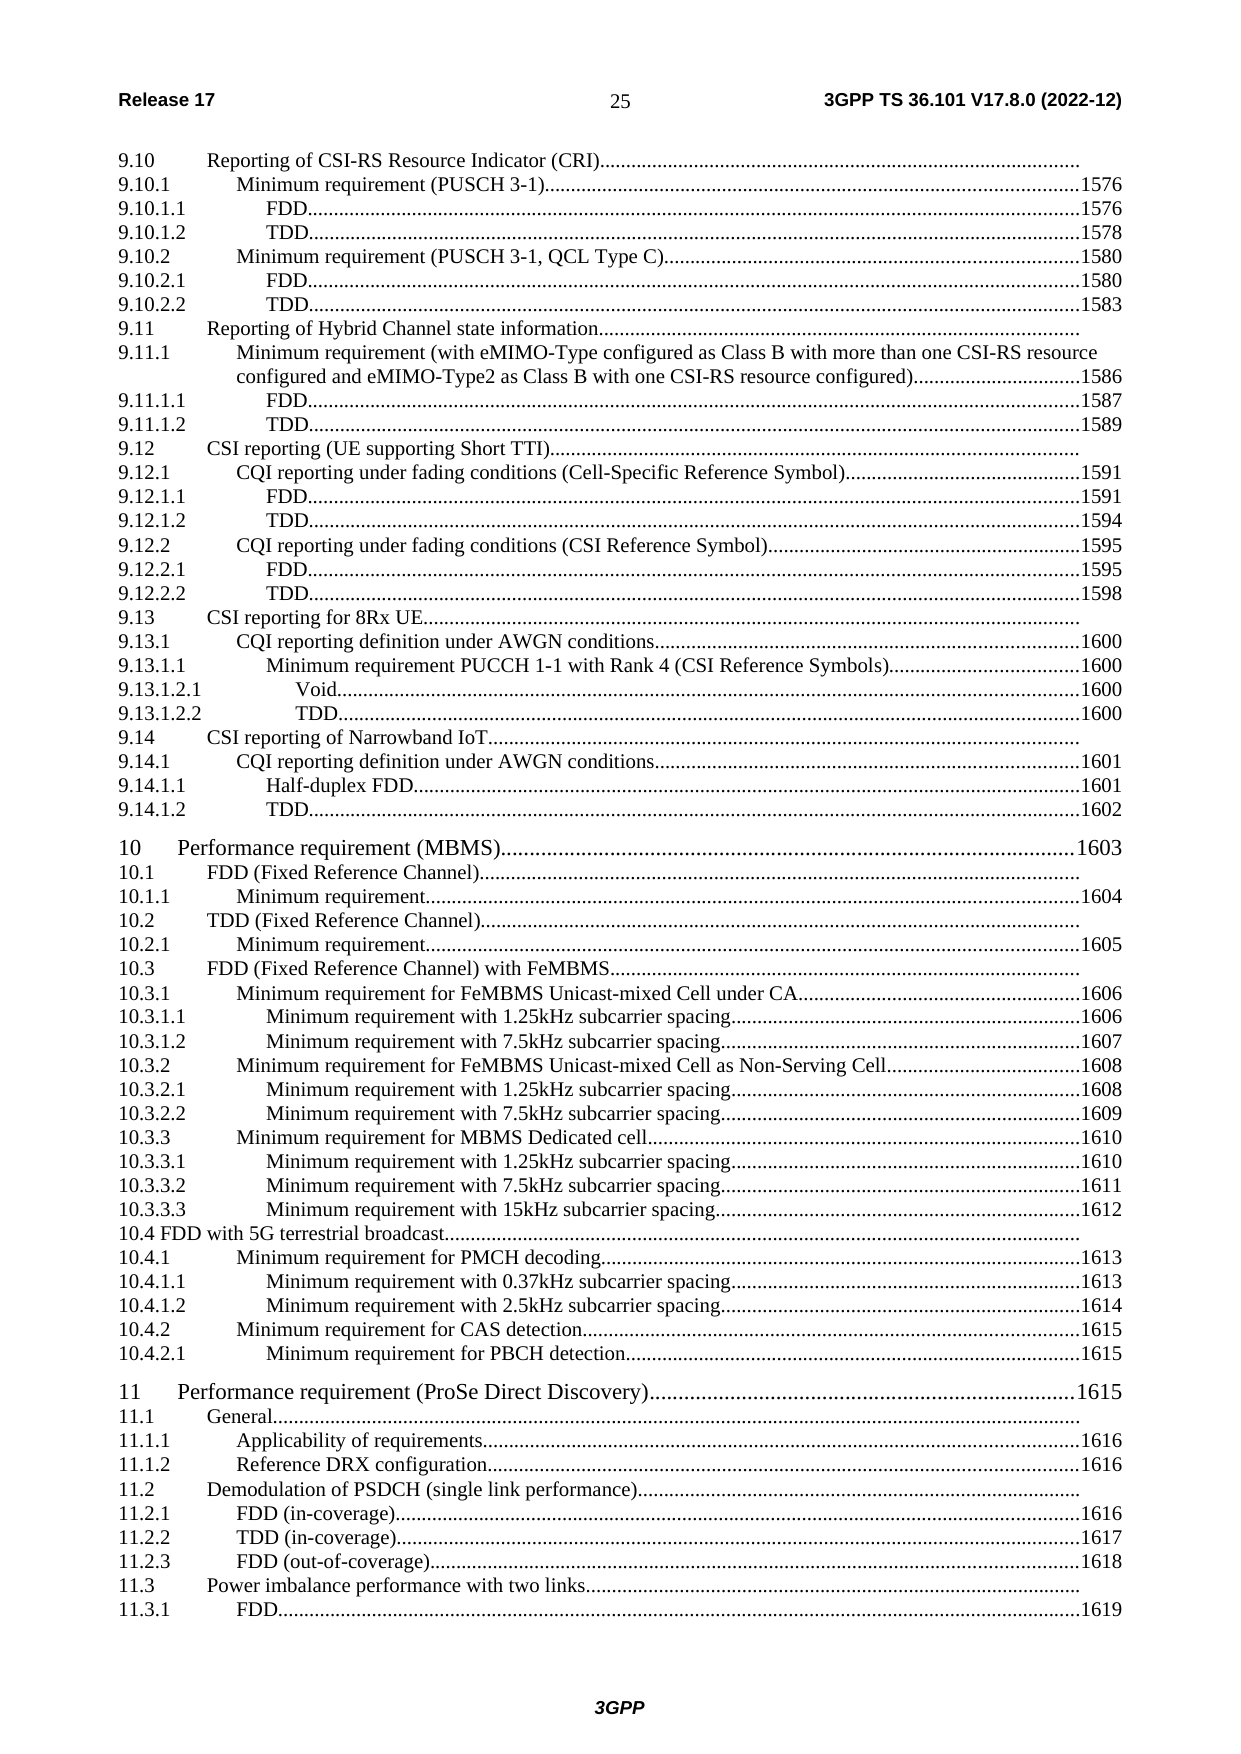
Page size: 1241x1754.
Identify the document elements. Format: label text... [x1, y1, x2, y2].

text 11.2.2 TDD (in-coverage) 1617 [118, 1524, 1122, 1549]
text 9.13.1.2.2 TDD 1600 [118, 701, 1122, 725]
text 9.11.1.1 FDD 1587 [118, 388, 1122, 412]
text 11.2.3 FDD (out-of-coverage) 1618 [118, 1549, 1122, 1573]
text 10.3.2.2 Minimum requirement with 7.5kHz subcarrier spacing 1609 [118, 1101, 1122, 1125]
text 11.3.1 FDD 1619 [118, 1597, 1122, 1621]
text 9.13.1.2.1 Void 1600 [118, 677, 1122, 701]
text 9.13 CSI reporting for 8Rx UE 1600 [118, 605, 1078, 629]
text 9.12 CSI reporting (UE supporting Short TTI) 1591 [118, 436, 1078, 460]
text 10.3 FDD (Fixed Reference Channel) with FeMBMS 1606 [118, 956, 1078, 980]
text 9.13.1 CQI reporting definition under AWGN conditions 1600 [118, 629, 1122, 653]
text 11 Performance requirement (ProSe Direct Discovery) 1615 [118, 1378, 1078, 1404]
text 10.4 FDD with 5G terrestrial broadcast 1613 [118, 1221, 1078, 1245]
text 9.14 CSI reporting of Narrowband IoT 1601 [118, 725, 1078, 749]
text 9.12.1.2 TDD 1594 [118, 508, 1122, 532]
text 11.2 Demodulation of PSDCH (single link performance) 1616 [118, 1476, 1078, 1501]
text 10.3.3.1 Minimum requirement with 1.25kHz subcarrier spacing 1610 [118, 1149, 1122, 1173]
text 10.4.2.1 Minimum requirement for PBCH detection 1615 [118, 1341, 1122, 1365]
text 9.11 Reporting of Hybrid Channel state information 1586 [118, 316, 1078, 340]
text 9.13.1.1 Minimum requirement PUCCH 1-1 with Rank 4 (CSI Reference Symbols) 1600 [118, 653, 1122, 677]
text 9.10.1.2 TDD 1578 [118, 220, 1122, 244]
text 9.12.1 CQI reporting under fading conditions (Cell-Specific Reference Symbol) 1591 [118, 460, 1122, 484]
text 10.3.3 Minimum requirement for MBMS Dedicated cell 1610 [118, 1125, 1122, 1149]
text 10.3.1.1 Minimum requirement with 1.25kHz subcarrier spacing 1606 [118, 1004, 1122, 1028]
text 10.4.1.2 Minimum requirement with 2.5kHz subcarrier spacing 1614 [118, 1293, 1122, 1317]
text 9.12.2.1 FDD 1595 [118, 557, 1122, 581]
text 9.12.2 CQI reporting under fading conditions (CSI Reference Symbol) 1595 [118, 532, 1122, 557]
text 9.10.1.1 FDD 1576 [118, 196, 1122, 220]
text 11.1.2 Reference DRX configuration 1616 [118, 1452, 1122, 1476]
text 10.3.2 Minimum requirement for FeMBMS Unicast-mixed Cell as Non-Serving Cell 1608 [118, 1053, 1122, 1077]
text 10.4.2 Minimum requirement for CAS detection 1615 [118, 1317, 1122, 1341]
text 11.1.1 Applicability of requirements 1616 [118, 1428, 1122, 1452]
text 9.11.1 Minimum requirement (with eMIMO-Type configured as Class B with more than one CSI-RS resource configured and eMIMO-Type2 as Class B with one CSI-RS resource configured) 1586 [118, 340, 1122, 388]
text 9.12.1.1 FDD 1591 [118, 484, 1122, 508]
text 10.3.3.3 Minimum requirement with 15kHz subcarrier spacing 1612 [118, 1197, 1122, 1221]
text 9.11.1.2 TDD 1589 [118, 412, 1122, 436]
text 10.4.1.1 Minimum requirement with 0.37kHz subcarrier spacing 1613 [118, 1269, 1122, 1293]
text 9.12.2.2 TDD 1598 [118, 581, 1122, 605]
text 9.14.1 CQI reporting definition under AWGN conditions 1601 [118, 749, 1122, 773]
text 10.2.1 Minimum requirement 1605 [118, 932, 1122, 956]
text 9.14.1.2 TDD 1602 [118, 797, 1122, 821]
text 9.14.1.1 Half-duplex FDD 1601 [118, 773, 1122, 797]
text 9.10.2.2 TDD 1583 [118, 292, 1122, 316]
text 10.3.2.1 Minimum requirement with 1.25kHz subcarrier spacing 1608 [118, 1077, 1122, 1101]
text 10.2 TDD (Fixed Reference Channel) 1605 [118, 908, 1078, 932]
text 10.3.3.2 Minimum requirement with 7.5kHz subcarrier spacing 1611 [118, 1173, 1122, 1197]
text 10.4.1 Minimum requirement for PMCH decoding 1613 [118, 1245, 1122, 1269]
text 9.10 Reporting of CSI-RS Resource Indicator (CRI) 1575 [118, 147, 1078, 172]
text 10.1 FDD (Fixed Reference Channel) 1603 [118, 860, 1078, 884]
text 10.1.1 Minimum requirement 1604 [118, 884, 1122, 908]
text 11.1 General 1616 [118, 1404, 1078, 1428]
text 10 Performance requirement (MBMS) 1603 [118, 834, 1078, 860]
text 11.2.1 FDD (in-coverage) 1616 [118, 1501, 1122, 1524]
text 9.10.2 Minimum requirement (PUSCH 3-1, QCL Type C) 1580 [118, 244, 1122, 268]
text 10.3.1.2 Minimum requirement with 7.5kHz subcarrier spacing 1607 [118, 1028, 1122, 1053]
text 11.3 Power imbalance performance with two links 1619 [118, 1573, 1078, 1597]
text 9.10.2.1 FDD 1580 [118, 268, 1122, 292]
text 10.3.1 Minimum requirement for FeMBMS Unicast-mixed Cell under CA 1606 [118, 980, 1122, 1004]
text 9.10.1 Minimum requirement (PUSCH 3-1) 1576 [118, 172, 1122, 196]
